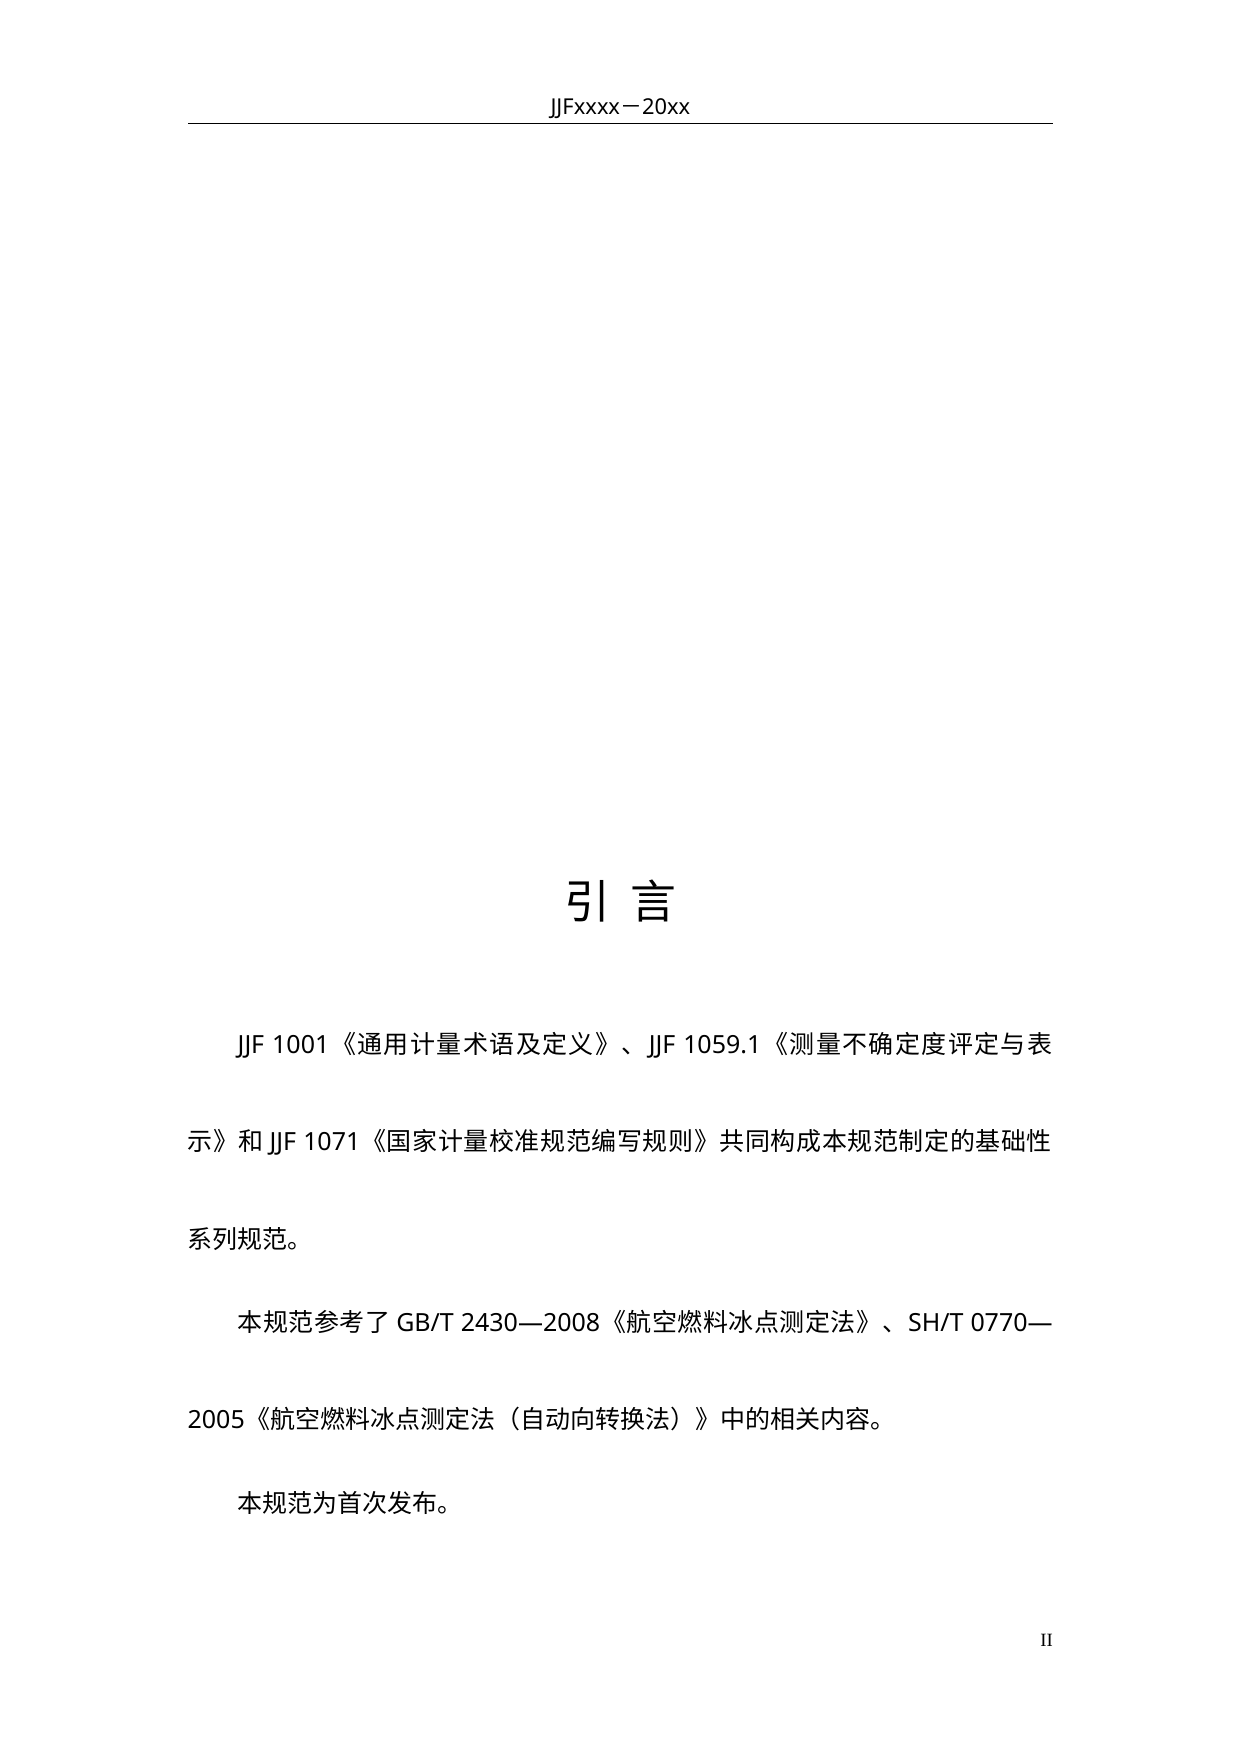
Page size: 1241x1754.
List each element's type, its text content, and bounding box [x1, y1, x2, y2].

text 本规范为首次发布。 [187, 1469, 1053, 1534]
subtitle 引 言 [187, 850, 1053, 948]
text 本规范参考了GB/T 2430—2008《航空燃料冰点测定法》、SH/T 0770—2005《航空燃料冰点测定法（自动向转换法）》中的相关内容。 [187, 1288, 1053, 1451]
text JJF 1001《通用计量术语及定义》、JJF 1059.1《测量不确定度评定与表示》和JJF 1071《国家计量校准规范编写规则》共同构成本规范制定的基础性系列规范。 [187, 1010, 1053, 1270]
